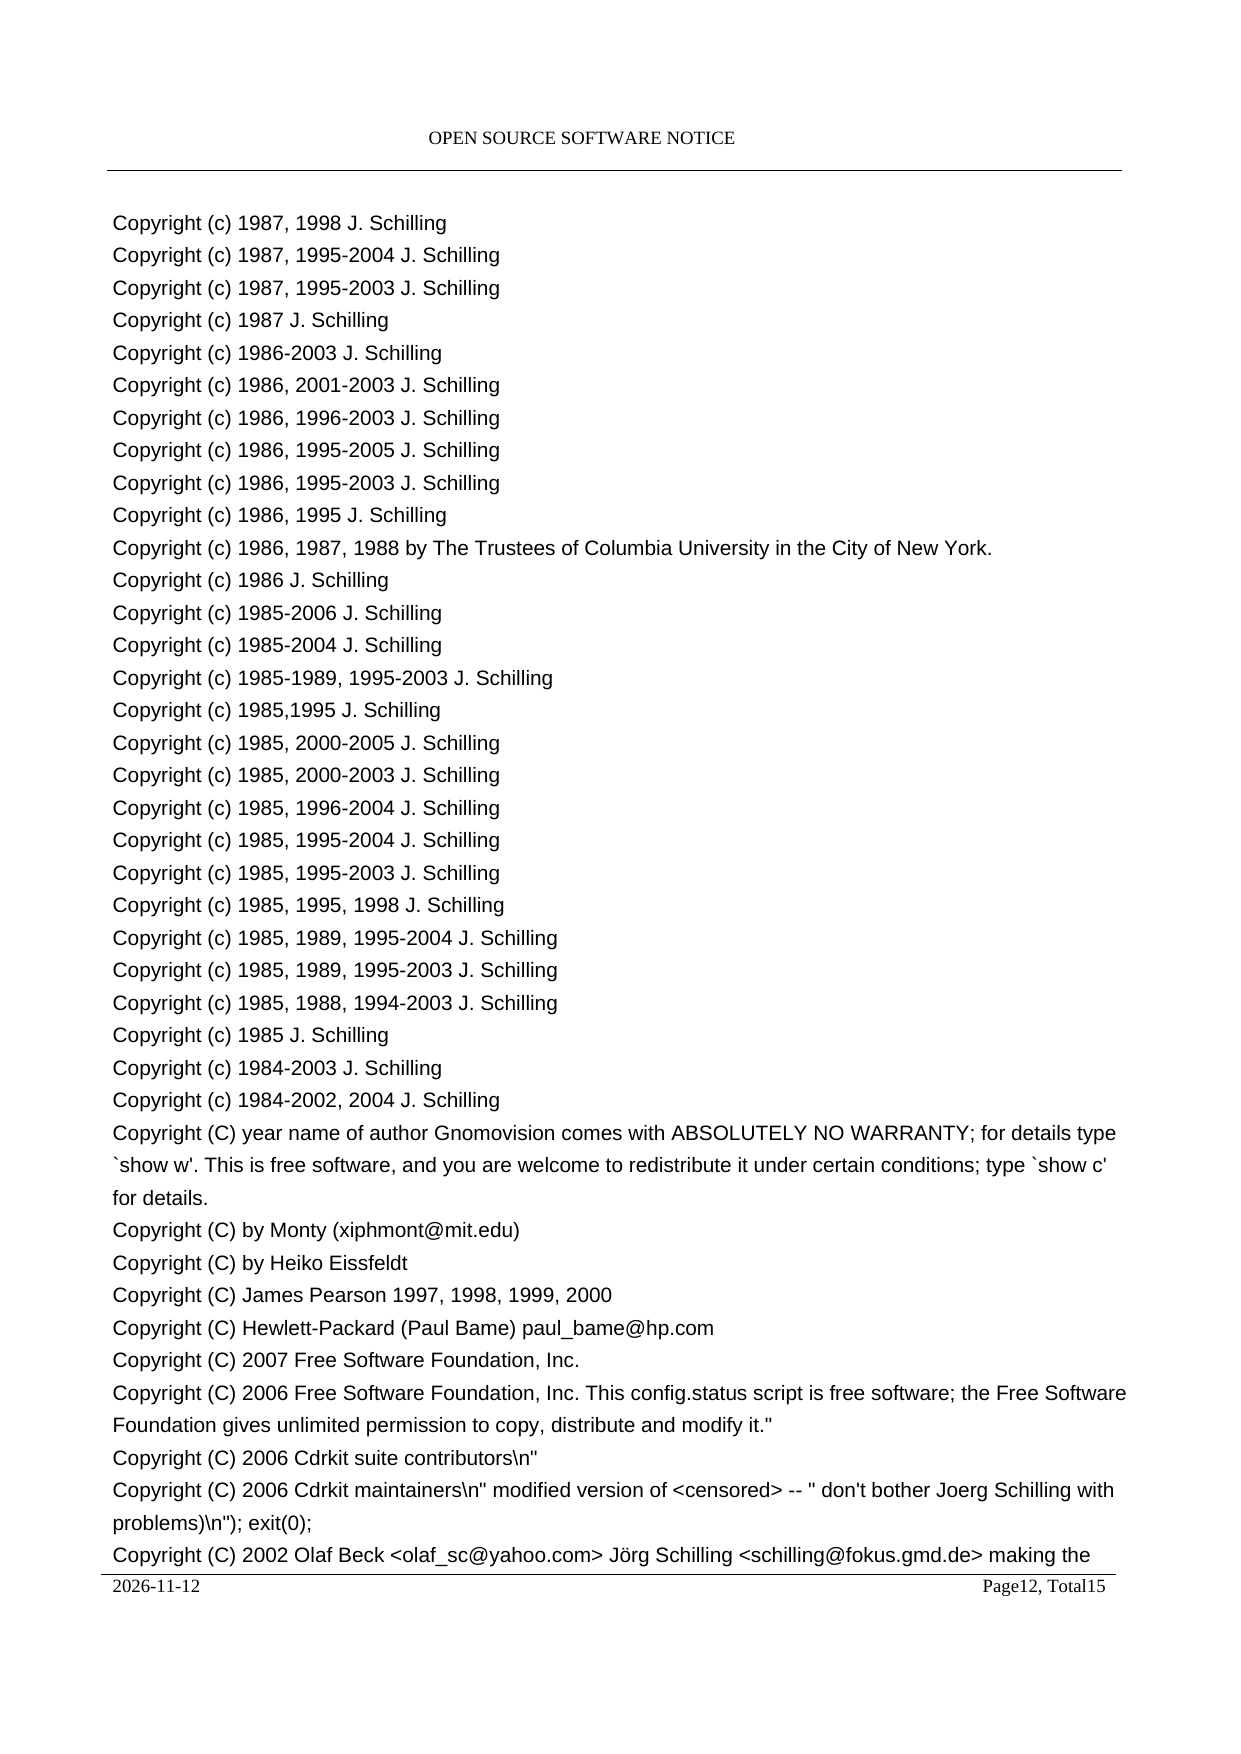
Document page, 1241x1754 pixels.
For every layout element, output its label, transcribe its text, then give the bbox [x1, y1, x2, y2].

text Copyright (c) 1985, 1989, 1995-2004 J. Schilling [112, 921, 1128, 954]
text Copyright (C) by Monty (xiphmont@mit.edu) [112, 1214, 1128, 1246]
text Copyright (c) 1985-1989, 1995-2003 J. Schilling [112, 661, 1128, 694]
text Copyright (C) 2006 Free Software Foundation, Inc. This config.status script is free software; the Free Software Foundation gives unlimited permission to copy, distribute and modify it." [112, 1376, 1128, 1441]
text Copyright (c) 1985, 1995, 1998 J. Schilling [112, 889, 1128, 921]
text Copyright (c) 1987, 1995-2004 J. Schilling [112, 239, 1128, 271]
text Copyright (c) 1986-2003 J. Schilling [112, 336, 1128, 369]
text Copyright (c) 1985, 2000-2003 J. Schilling [112, 759, 1128, 791]
text Copyright (c) 1986, 1987, 1988 by The Trustees of Columbia University in the City of New York. [112, 531, 1128, 564]
text Copyright (c) 1985-2004 J. Schilling [112, 629, 1128, 661]
text Copyright (c) 1984-2002, 2004 J. Schilling [112, 1084, 1128, 1116]
text Copyright (C) 2007 Free Software Foundation, Inc. [112, 1344, 1128, 1376]
text Copyright (C) 2006 Cdrkit maintainers\n" modified version of <censored> -- " don't bother Joerg Schilling with problems)\n"); exit(0); [112, 1474, 1128, 1539]
text Copyright (c) 1987 J. Schilling [112, 304, 1128, 336]
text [112, 1539, 1128, 1571]
text Copyright (c) 1987, 1998 J. Schilling [112, 206, 1128, 239]
text Copyright (c) 1985, 1995-2004 J. Schilling [112, 824, 1128, 856]
text Copyright (c) 1986, 1995-2003 J. Schilling [112, 466, 1128, 499]
text Copyright (c) 1986 J. Schilling [112, 564, 1128, 596]
text Copyright (c) 1985, 1996-2004 J. Schilling [112, 791, 1128, 824]
text Copyright (c) 1986, 1995 J. Schilling [112, 499, 1128, 531]
text Copyright (c) 1985,1995 J. Schilling [112, 694, 1128, 726]
text Copyright (C) James Pearson 1997, 1998, 1999, 2000 [112, 1279, 1128, 1311]
text Copyright (c) 1985 J. Schilling [112, 1019, 1128, 1051]
text Copyright (c) 1985, 2000-2005 J. Schilling [112, 726, 1128, 759]
text Copyright (C) year name of author Gnomovision comes with ABSOLUTELY NO WARRANTY; for details type `show w'. This is free software, and you are welcome to redistribute it under certain conditions; type `show c' for details. [112, 1116, 1128, 1214]
text Copyright (c) 1986, 1996-2003 J. Schilling [112, 401, 1128, 434]
text Copyright (c) 1987, 1995-2003 J. Schilling [112, 271, 1128, 304]
text Copyright (c) 1986, 2001-2003 J. Schilling [112, 369, 1128, 401]
text Copyright (C) Hewlett-Packard (Paul Bame) paul_bame@hp.com [112, 1311, 1128, 1344]
text Copyright (C) by Heiko Eissfeldt [112, 1246, 1128, 1279]
text Copyright (C) 2006 Cdrkit suite contributors\n" [112, 1441, 1128, 1474]
text Copyright (c) 1985-2006 J. Schilling [112, 596, 1128, 629]
text Copyright (c) 1986, 1995-2005 J. Schilling [112, 434, 1128, 466]
text Copyright (c) 1984-2003 J. Schilling [112, 1051, 1128, 1084]
text Copyright (c) 1985, 1995-2003 J. Schilling [112, 856, 1128, 889]
text Copyright (c) 1985, 1989, 1995-2003 J. Schilling [112, 954, 1128, 986]
text Copyright (c) 1985, 1988, 1994-2003 J. Schilling [112, 986, 1128, 1019]
